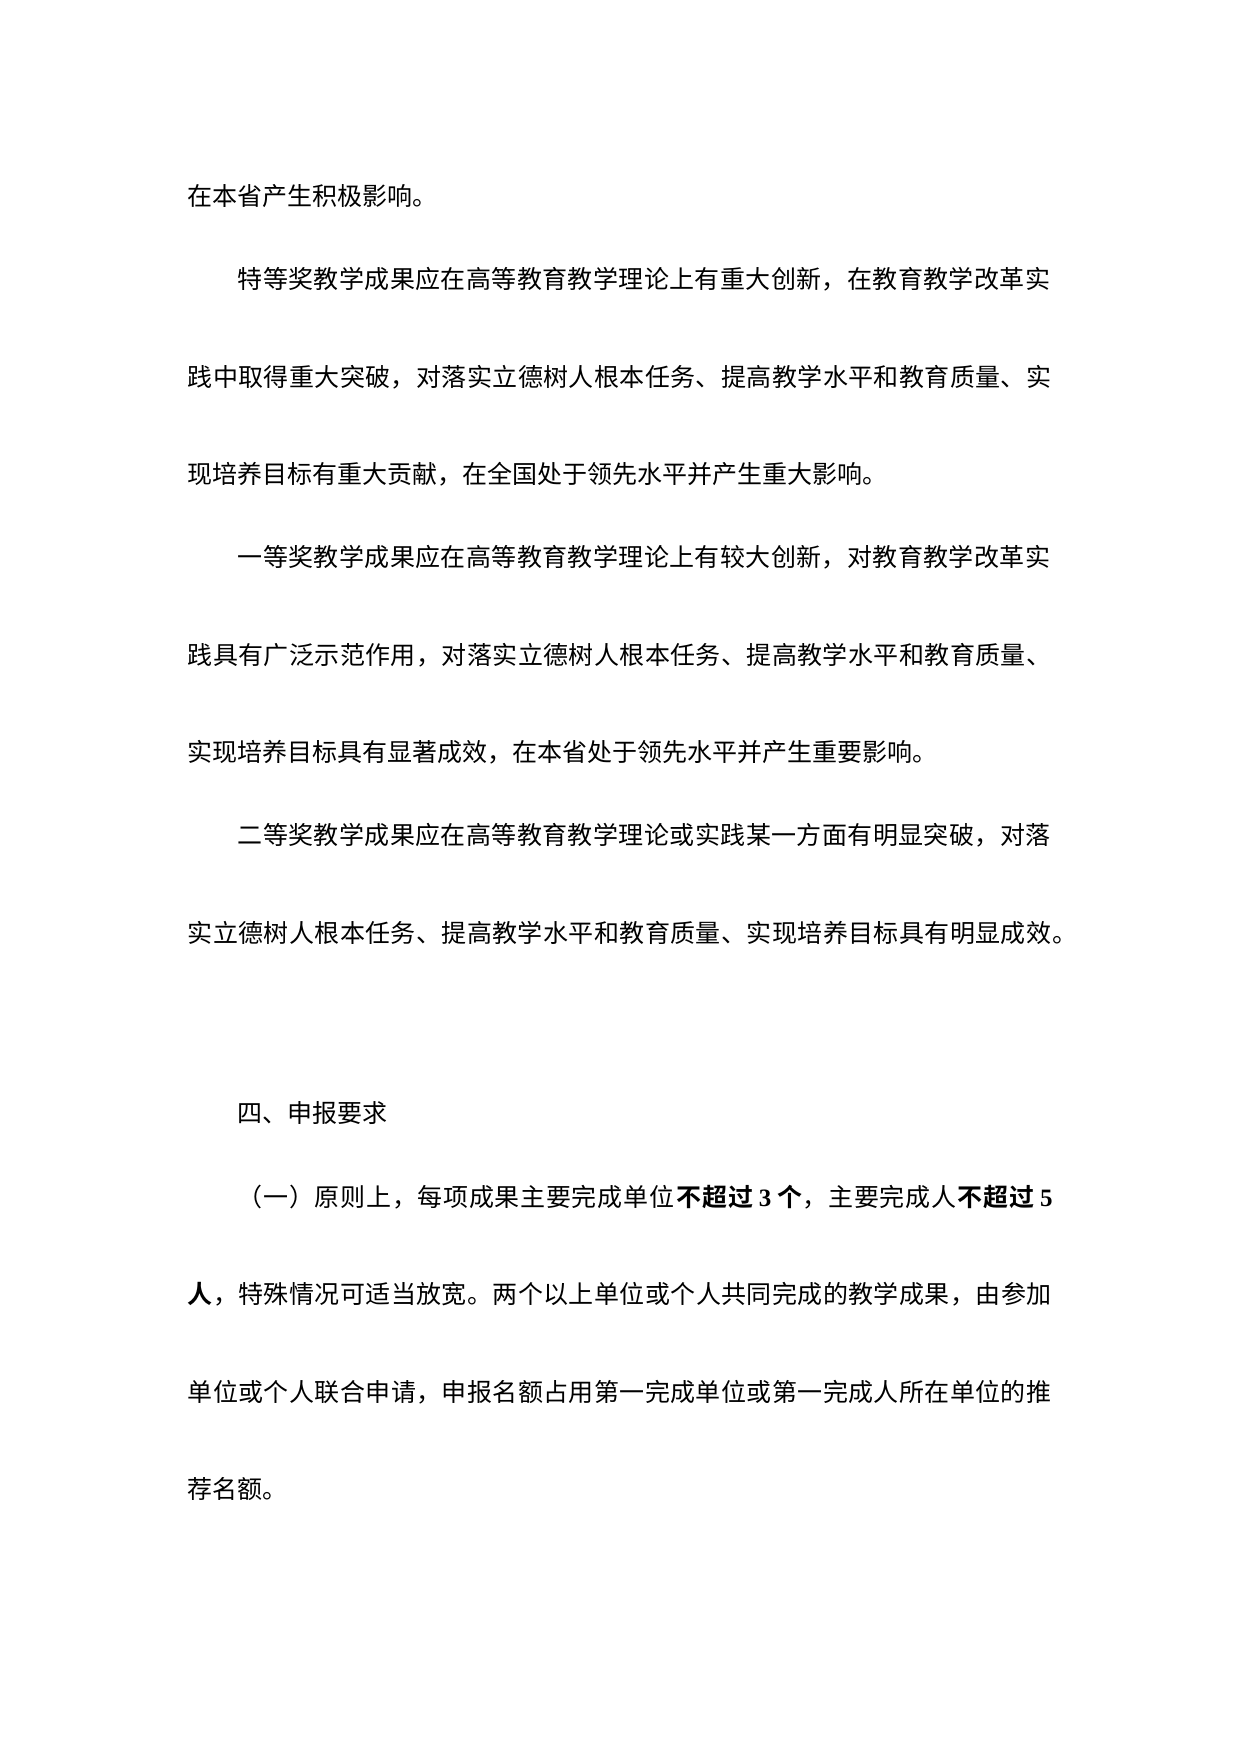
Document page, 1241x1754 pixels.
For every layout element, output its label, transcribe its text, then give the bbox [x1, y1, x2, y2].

text 一等奖教学成果应在高等教育教学理论上有较大创新，对教育教学改革实践具有广泛示范作用，对落实立德树人根本任务、提高教学水平和教育质量、实现培养目标具有显著成效，在本省处于领先水平并产生重要影响。 [187, 523, 1053, 783]
text 特等奖教学成果应在高等教育教学理论上有重大创新，在教育教学改革实践中取得重大突破，对落实立德树人根本任务、提高教学水平和教育质量、实现培养目标有重大贡献，在全国处于领先水平并产生重大影响。 [187, 245, 1053, 505]
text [187, 162, 1053, 227]
text 二等奖教学成果应在高等教育教学理论或实践某一方面有明显突破，对落实立德树人根本任务、提高教学水平和教育质量、实现培养目标具有明显成效。 [187, 801, 1053, 1061]
text （一）原则上，每项成果主要完成单位不超过3个，主要完成人不超过5人，特殊情况可适当放宽。两个以上单位或个人共同完成的教学成果，由参加单位或个人联合申请，申报名额占用第一完成单位或第一完成人所在单位的推荐名额。 [187, 1163, 1053, 1520]
text 四、申报要求 [187, 1079, 1053, 1144]
